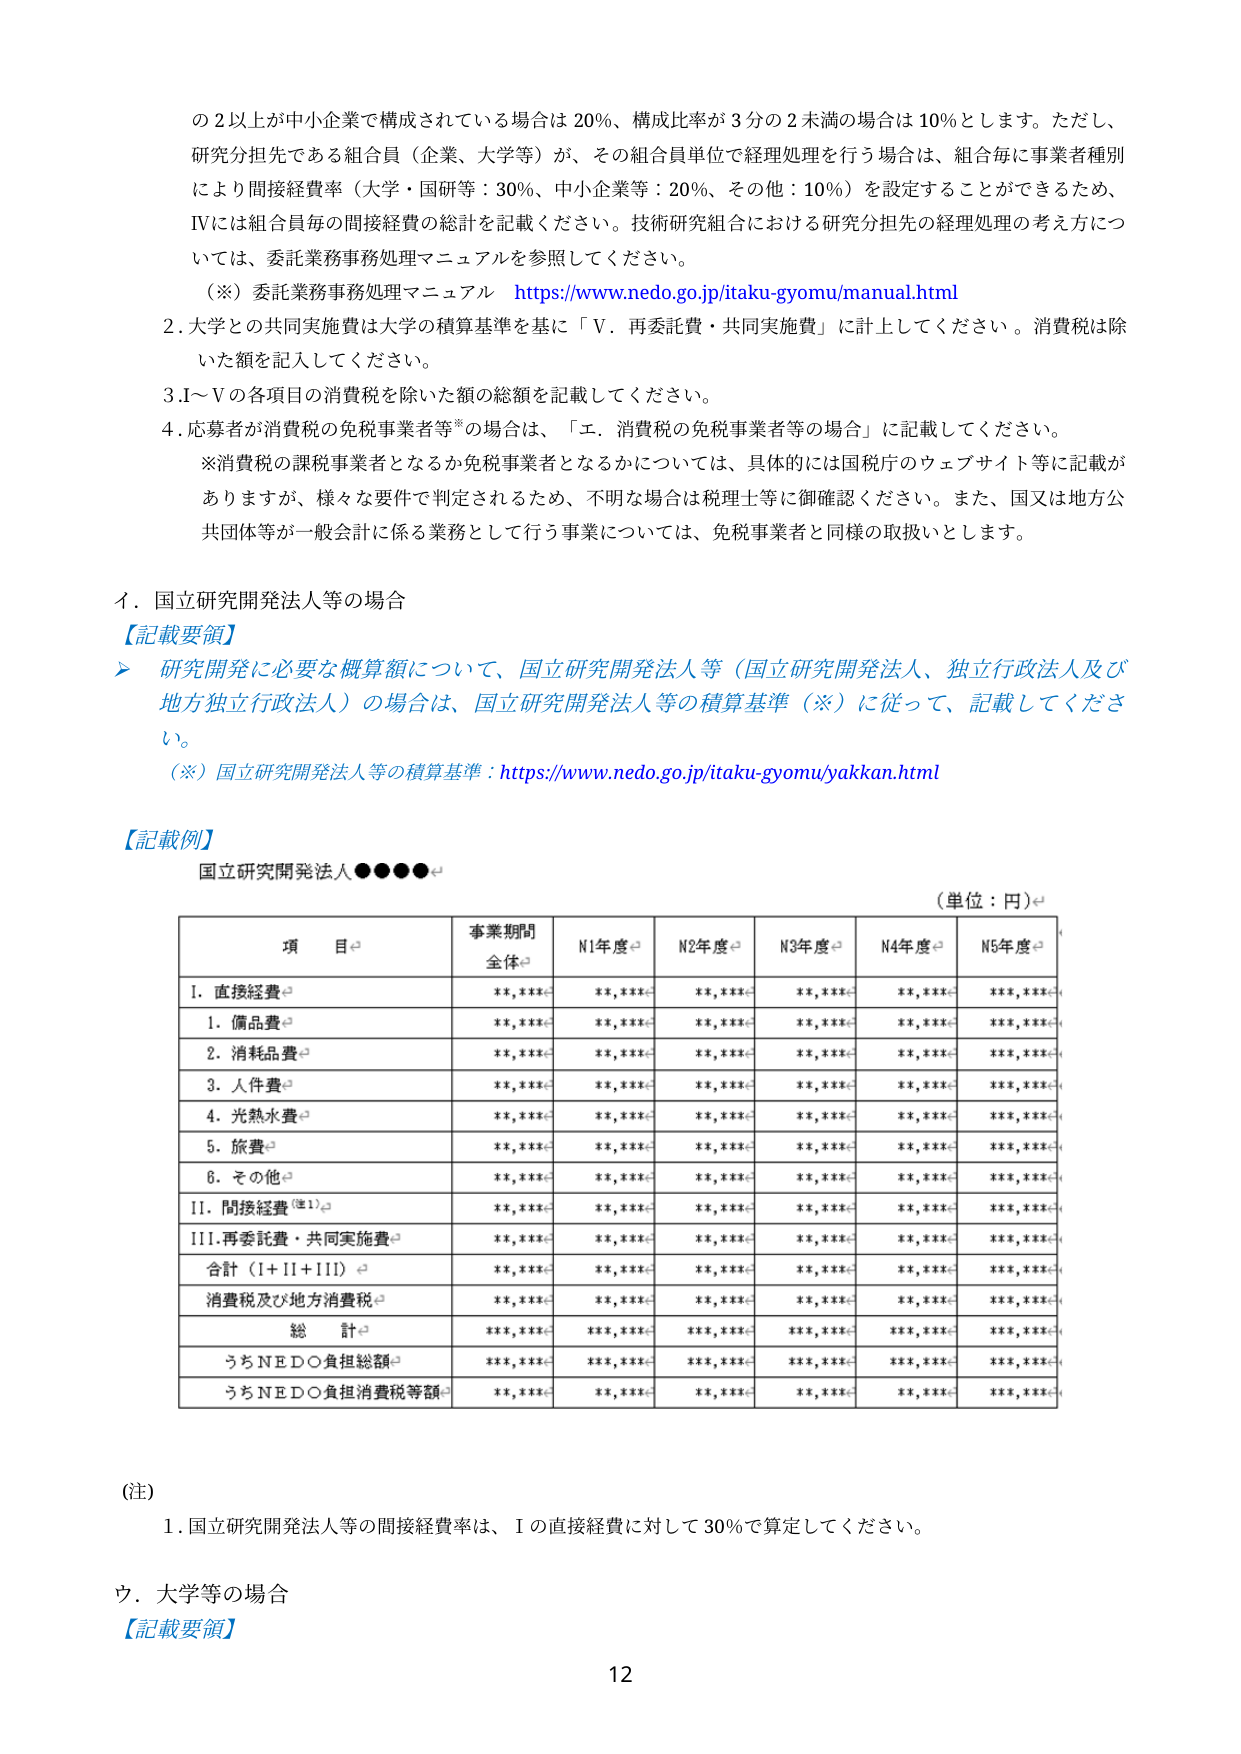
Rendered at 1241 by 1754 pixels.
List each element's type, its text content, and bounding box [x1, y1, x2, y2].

text (注) [112, 1473, 1128, 1508]
text ４. 応募者が消費税の免税事業者等※の場合は、「エ．消費税の免税事業者等の場合」に記載してください。 [159, 411, 1128, 445]
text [159, 103, 1128, 274]
text 【記載例】 [112, 822, 1128, 857]
picture [176, 863, 1063, 1410]
text ３.Ⅰ～Ⅴの各項目の消費税を除いた額の総額を記載してください。 [159, 377, 1128, 411]
list 研究開発に必要な概算額について、国立研究開発法人等（国立研究開発法人、独立行政法人及び地方独立行政法人）の場合は、国立研究開発法人等の積算基準（※）に従って、記載してください。 [112, 651, 1128, 754]
text 【記載要領】 [112, 1611, 1128, 1645]
text イ．国立研究開発法人等の場合 [112, 582, 1128, 617]
text ２. 大学との共同実施費は大学の積算基準を基に「Ⅴ．再委託費・共同実施費」に計上してください 。消費税は除いた額を記入してください。 [159, 308, 1128, 377]
text （※）国立研究開発法人等の積算基準：https://www.nedo.go.jp/itaku-gyomu/yakkan.html [158, 754, 1128, 788]
text 【記載要領】 [112, 617, 1128, 651]
text （※）委託業務事務処理マニュアル https://www.nedo.go.jp/itaku-gyomu/manual.html [159, 274, 1128, 308]
text ウ．大学等の場合 [112, 1576, 1128, 1611]
text １. 国立研究開発法人等の間接経費率は、Ⅰの直接経費に対して30％で算定してください。 [159, 1508, 1128, 1542]
text ※消費税の課税事業者となるか免税事業者となるかについては、具体的には国税庁のウェブサイト等に記載がありますが、様々な要件で判定されるため、不明な場合は税理士等に御確認ください。また、国又は地方公共団体等が一般会計に係る業務として行う事業については、免税事業者と同様の取扱いとします。 [201, 445, 1128, 548]
